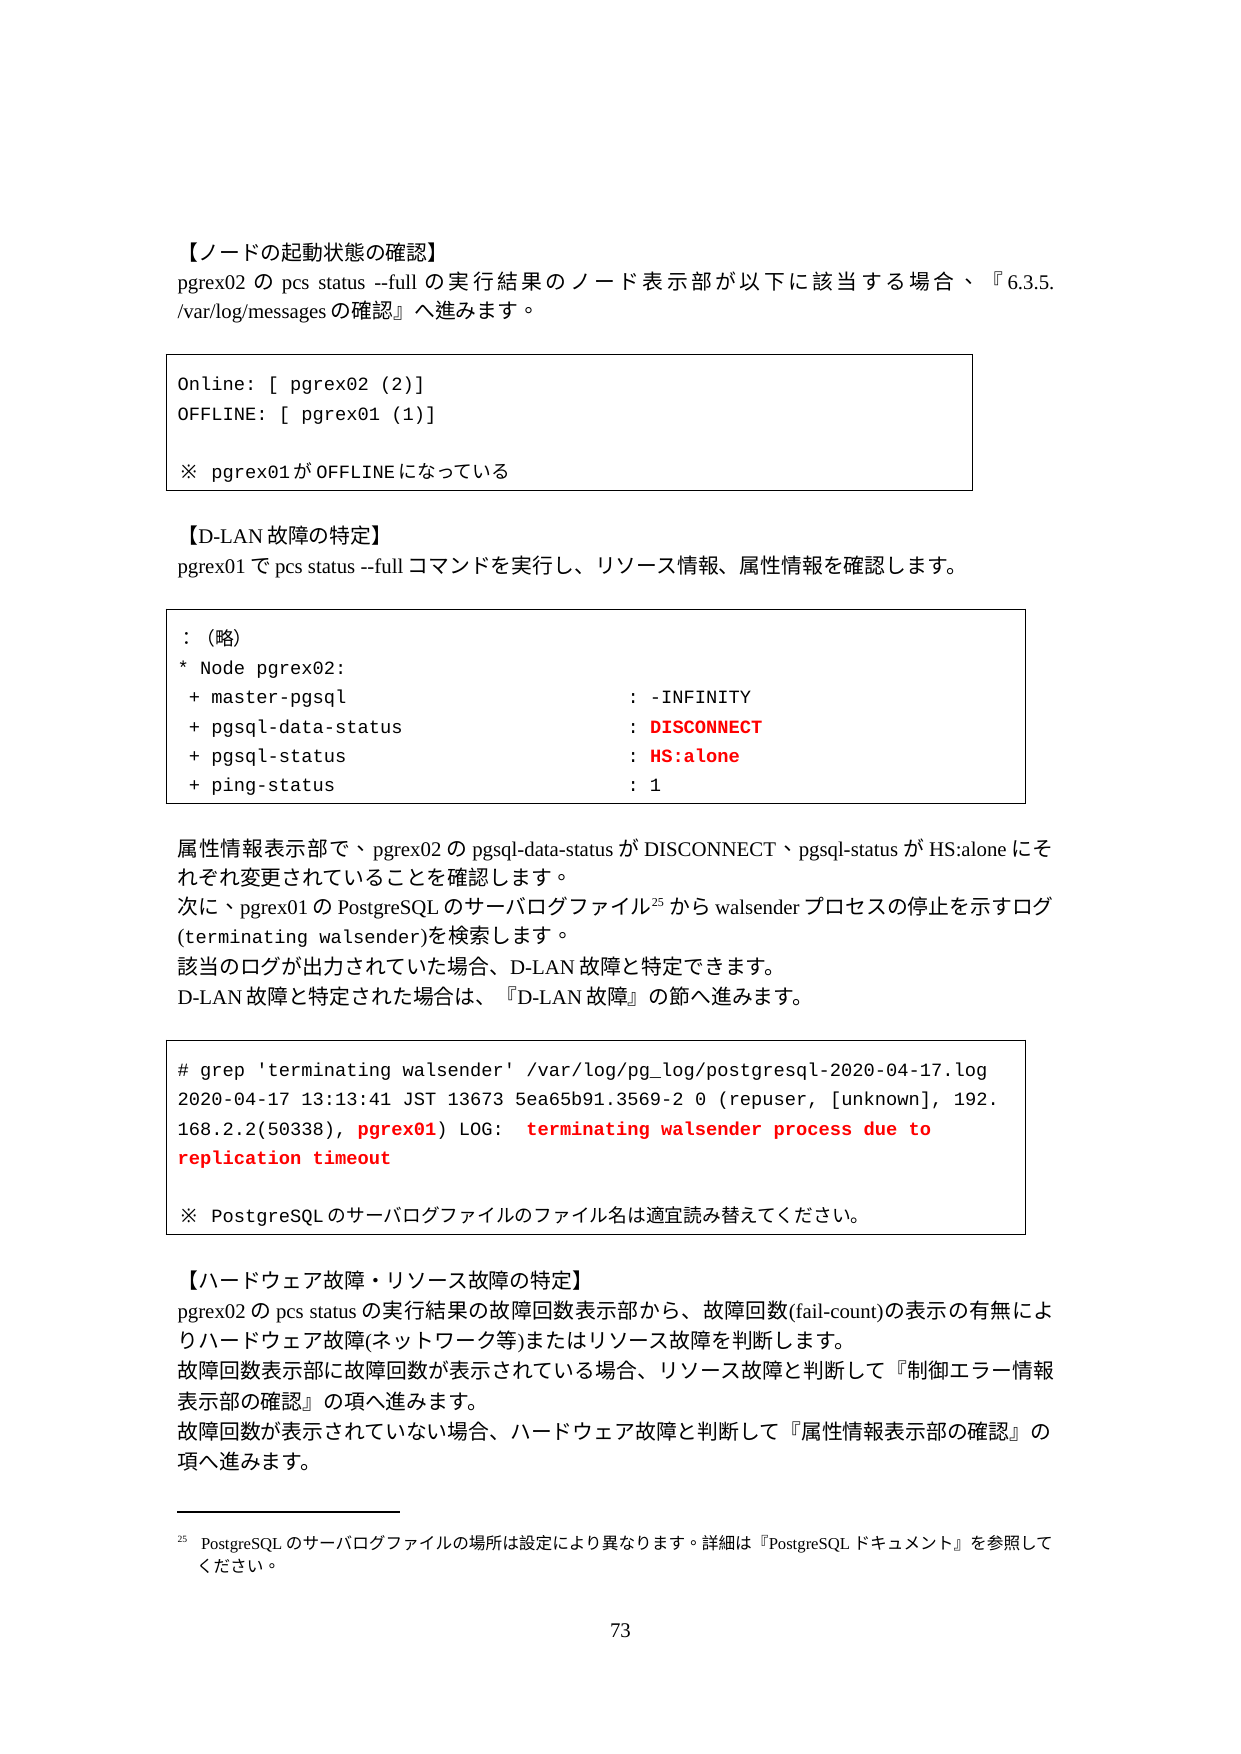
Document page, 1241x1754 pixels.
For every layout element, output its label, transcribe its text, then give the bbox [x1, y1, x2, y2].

table_header # grep 'terminating walsender' /var/log/pg_log/postgresql-2020-04-17.log 2020-04-17 13:13:41 JST 13673 5ea65b91.3569-2 0 (repuser, [unknown], 192.168.2.2(50338), pgrex01) LOG: terminating walsender process due to replication timeout ※ PostgreSQLのサーバログファイルのファイル名は適宜読み替えてください。 [167, 1041, 1025, 1234]
text 【ハードウェア故障・リソース故障の特定】 [177, 1264, 1054, 1294]
text 故障回数が表示されていない場合、ハードウェア故障と判断して『属性情報表示部の確認』の項へ進みます。 [177, 1415, 1054, 1476]
text 【ノードの起動状態の確認】 [177, 236, 1054, 266]
table_header Online: [ pgrex02 (2)] OFFLINE: [ pgrex01 (1)] ※ pgrex01がOFFLINEになっている [167, 355, 972, 490]
table_header ：（略） * Node pgrex02: + master-pgsql : -INFINITY + pgsql-data-status : DISCONNECT + pgsql-status : HS:alone + ping-status : 1 [167, 610, 1025, 803]
text 属性情報表示部で、pgrex02のpgsql-data-statusがDISCONNECT、pgsql-statusがHS:aloneにそれぞれ変更されていることを確認します。 [177, 833, 1054, 892]
text D-LAN故障と特定された場合は、『D-LAN故障』の節へ進みます。 [177, 980, 1054, 1010]
text 次に、pgrex01のPostgreSQLのサーバログファイル からwalsenderプロセスの停止を示すログ(terminating walsender)を検索します。 [177, 892, 1054, 950]
text 【D-LAN故障の特定】 [177, 520, 1054, 549]
text 故障回数表示部に故障回数が表示されている場合、リソース故障と判断して『制御エラー情報表示部の確認』の項へ進みます。 [177, 1355, 1054, 1415]
text pgrex01でpcs status --fullコマンドを実行し、リソース情報、属性情報を確認します。 [177, 549, 1054, 579]
text pgrex02のpcs statusの実行結果の故障回数表示部から、故障回数(fail-count)の表示の有無によりハードウェア故障(ネットワーク等)またはリソース故障を判断します。 [177, 1294, 1054, 1355]
text pgrex02のpcs status --fullの実行結果のノード表示部が以下に該当する場合、『6.3.5. /var/log/messagesの確認』へ進みます。 [177, 266, 1054, 324]
text 該当のログが出力されていた場合、D-LAN故障と特定できます。 [177, 950, 1054, 980]
